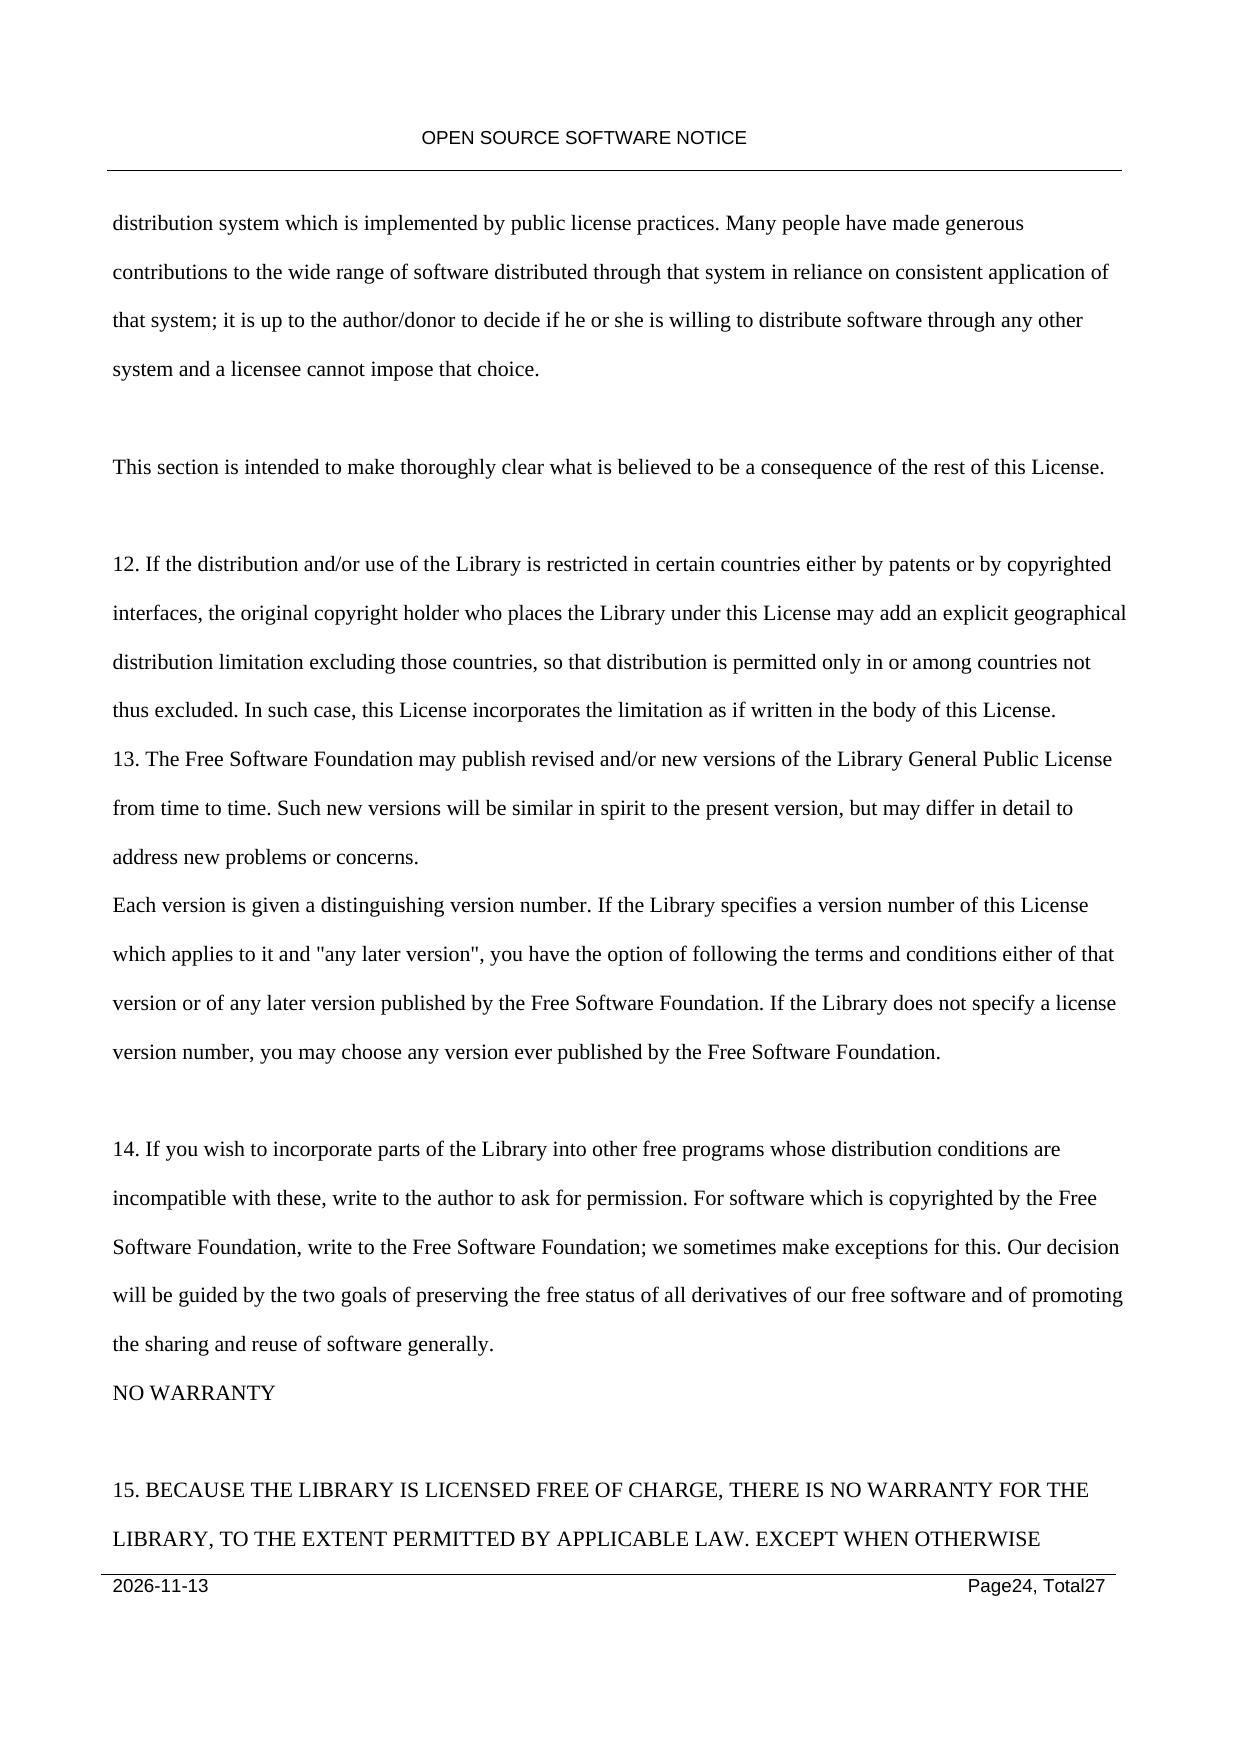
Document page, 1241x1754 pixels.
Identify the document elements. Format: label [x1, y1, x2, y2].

text [112, 206, 1128, 1555]
